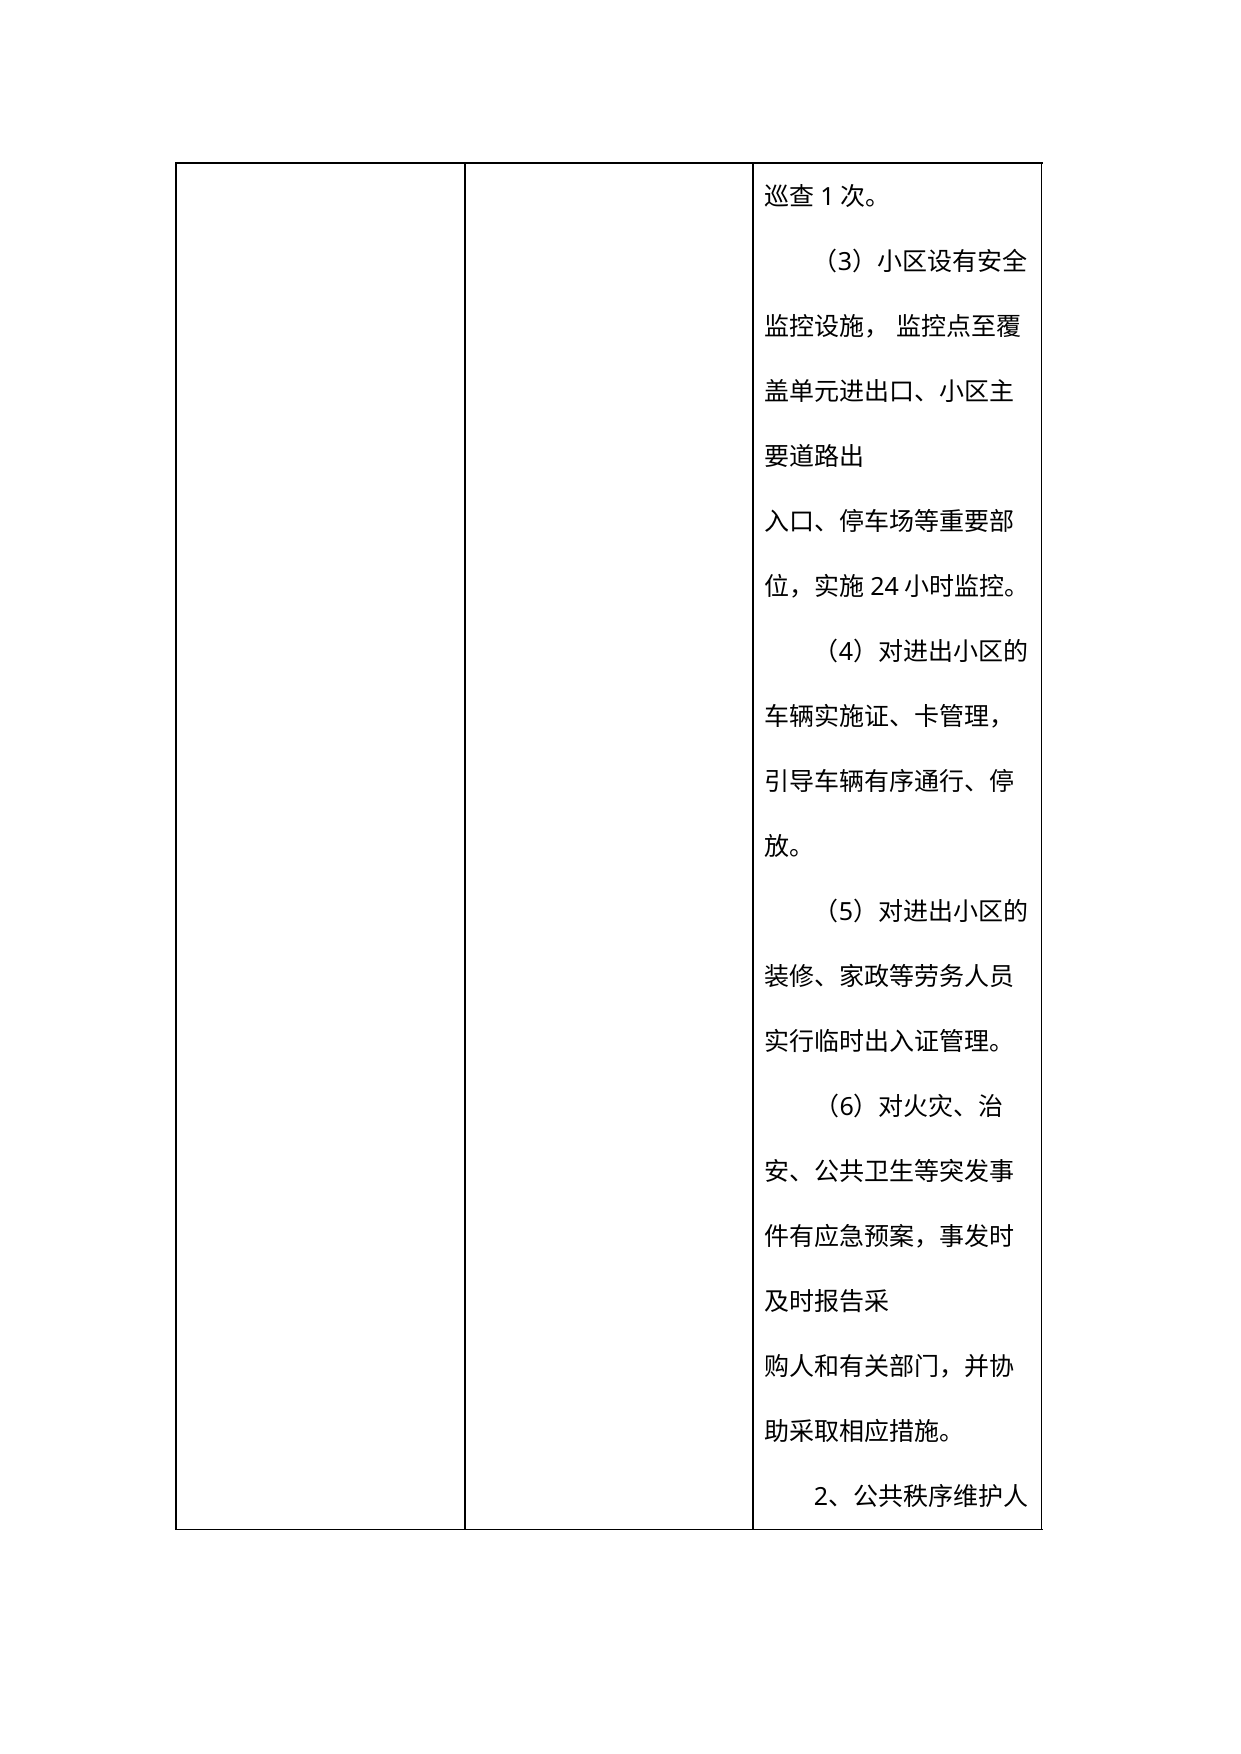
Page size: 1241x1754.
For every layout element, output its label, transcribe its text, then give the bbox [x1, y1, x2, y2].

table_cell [754, 164, 1041, 1528]
table_cell 1 [177, 164, 464, 1528]
table_cell [466, 164, 752, 1528]
